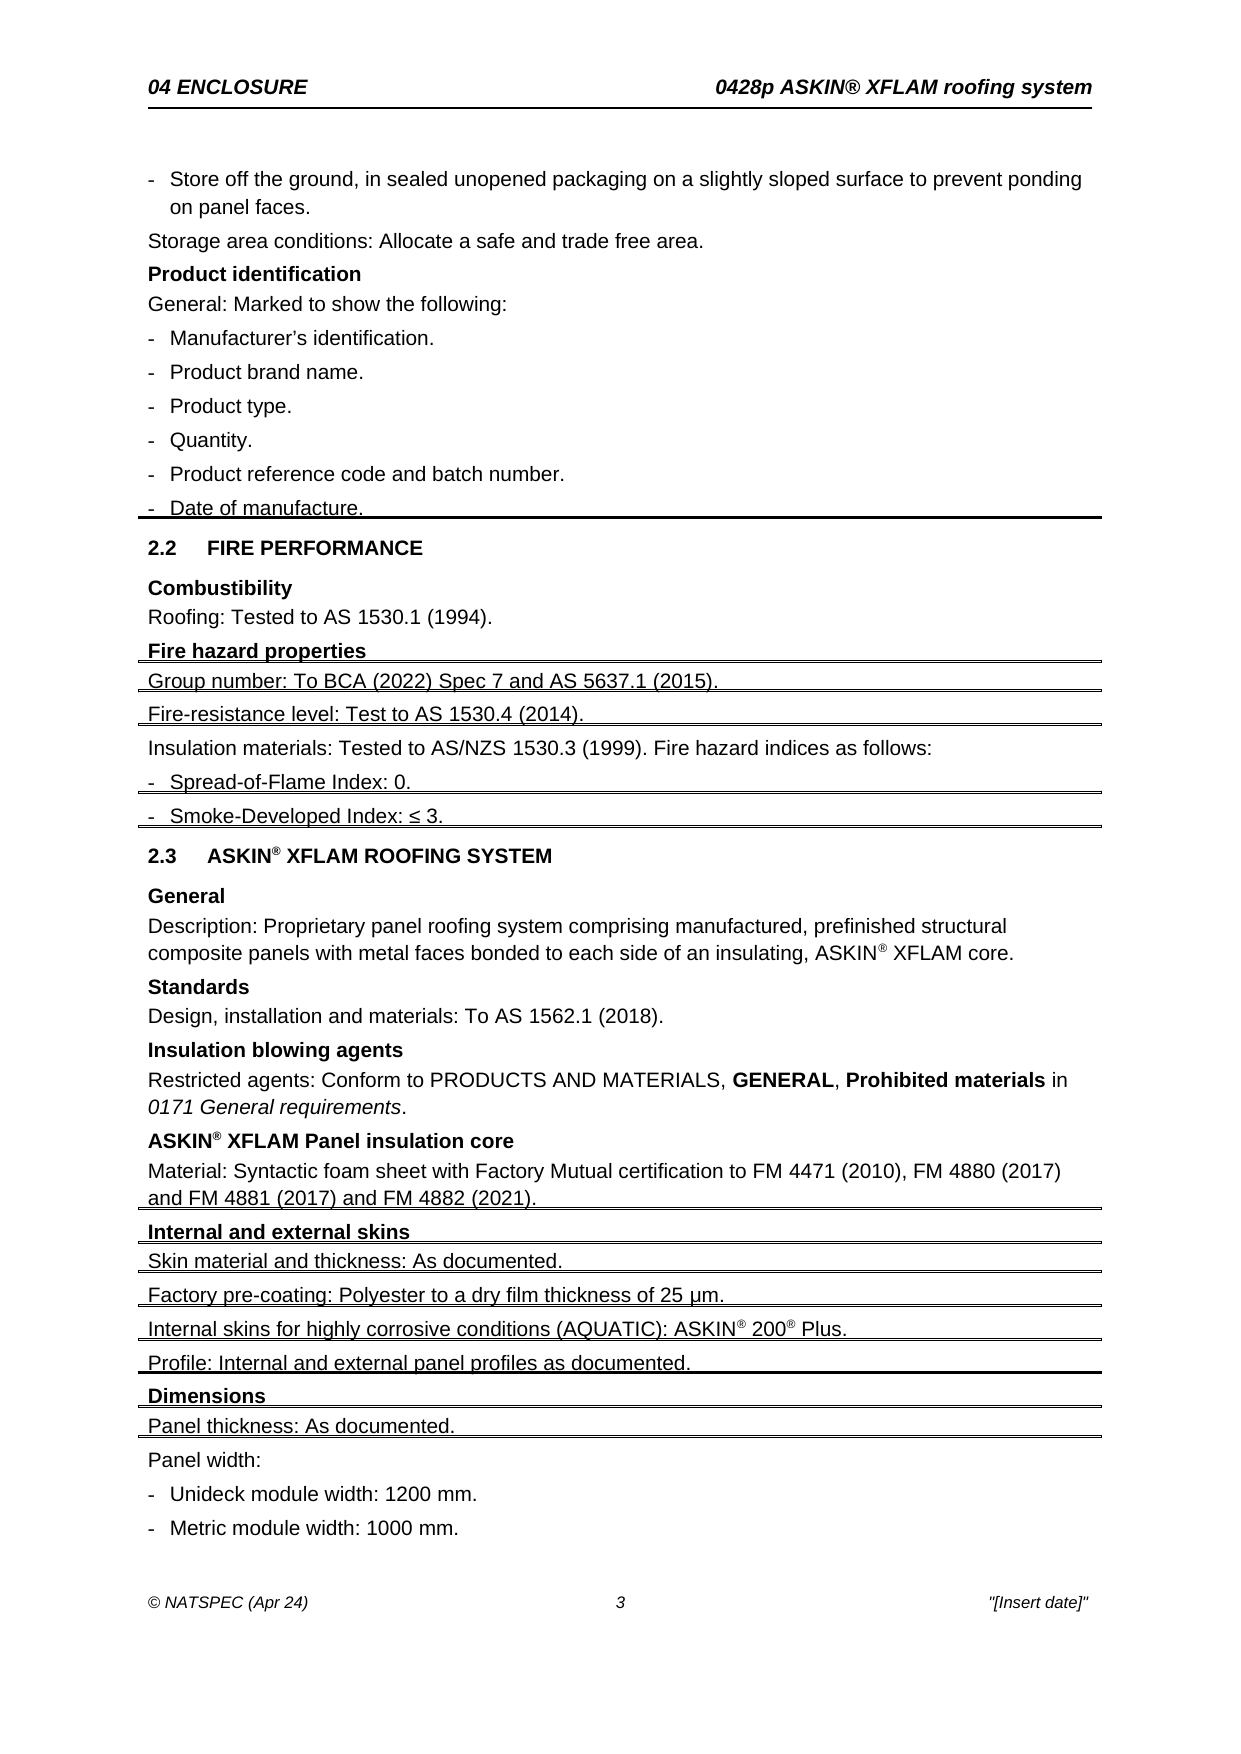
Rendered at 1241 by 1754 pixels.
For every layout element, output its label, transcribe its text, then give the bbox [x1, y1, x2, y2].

text Material: Syntactic foam sheet with Factory Mutual certification to FM 4471 (2010), FM 4880 (2017) and FM 4881 (2017) and FM 4882 (2021). [148, 1158, 1092, 1207]
subtitle General [148, 884, 1092, 908]
subtitle Fire hazard properties [148, 639, 1092, 660]
text Skin material and thickness: As documented. [148, 1249, 1092, 1270]
text Product reference code and batch number. [148, 461, 1092, 486]
text Metric module width: 1000 mm. [148, 1515, 1092, 1539]
text Product brand name. [148, 359, 1092, 384]
subtitle ASKIN® XFLAM roofing system [148, 844, 1092, 868]
text Restricted agents: Conform to PRODUCTS AND MATERIALS, GENERAL, Prohibited materials in 0171 General requirements. [148, 1068, 1092, 1119]
text Smoke-Developed Index: ≤ 3. [148, 804, 1092, 825]
subtitle ASKIN® XFLAM Panel insulation core [148, 1129, 1092, 1153]
text Spread-of-Flame Index: 0. [148, 770, 1092, 791]
text Profile: Internal and external panel profiles as documented. [148, 1351, 1092, 1371]
text Fire-resistance level: Test to AS 1530.4 (2014). [148, 702, 1092, 723]
text Design, installation and materials: To AS 1562.1 (2018). [148, 1004, 1092, 1028]
text Description: Proprietary panel roofing system comprising manufactured, prefinished structural composite panels with metal faces bonded to each side of an insulating, ASKIN® XFLAM core. [148, 913, 1092, 965]
text Group number: To BCA (2022) Spec 7 and AS 5637.1 (2015). [148, 668, 1092, 689]
subtitle FIRE PERFORMANCE [148, 536, 1092, 559]
subtitle Product identification [148, 262, 1092, 286]
text Manufacturer’s identification. [148, 326, 1092, 350]
text Store off the ground, in sealed unopened packaging on a slightly sloped surface to prevent ponding on panel faces. [148, 167, 1092, 219]
text Panel width: [148, 1448, 1092, 1472]
text Quantity. [148, 427, 1092, 452]
text Product type. [148, 393, 1092, 418]
subtitle Combustibility [148, 576, 1092, 599]
subtitle Insulation blowing agents [148, 1038, 1092, 1062]
text Insulation materials: Tested to AS/NZS 1530.3 (1999). Fire hazard indices as follows: [148, 736, 1092, 760]
text Unideck module width: 1200 mm. [148, 1481, 1092, 1506]
text General: Marked to show the following: [148, 292, 1092, 316]
text Internal skins for highly corrosive conditions (AQUATIC): ASKIN® 200® Plus. [148, 1317, 1092, 1338]
text Roofing: Tested to AS 1530.1 (1994). [148, 605, 1092, 629]
text Storage area conditions: Allocate a safe and trade free area. [148, 228, 1092, 252]
subtitle Standards [148, 975, 1092, 999]
subtitle Internal and external skins [148, 1220, 1092, 1241]
text Date of manufacture. [148, 495, 1092, 516]
subtitle Dimensions [148, 1384, 1092, 1405]
text Panel thickness: As documented. [148, 1414, 1092, 1435]
text Factory pre-coating: Polyester to a dry film thickness of 25 μm. [148, 1283, 1092, 1304]
